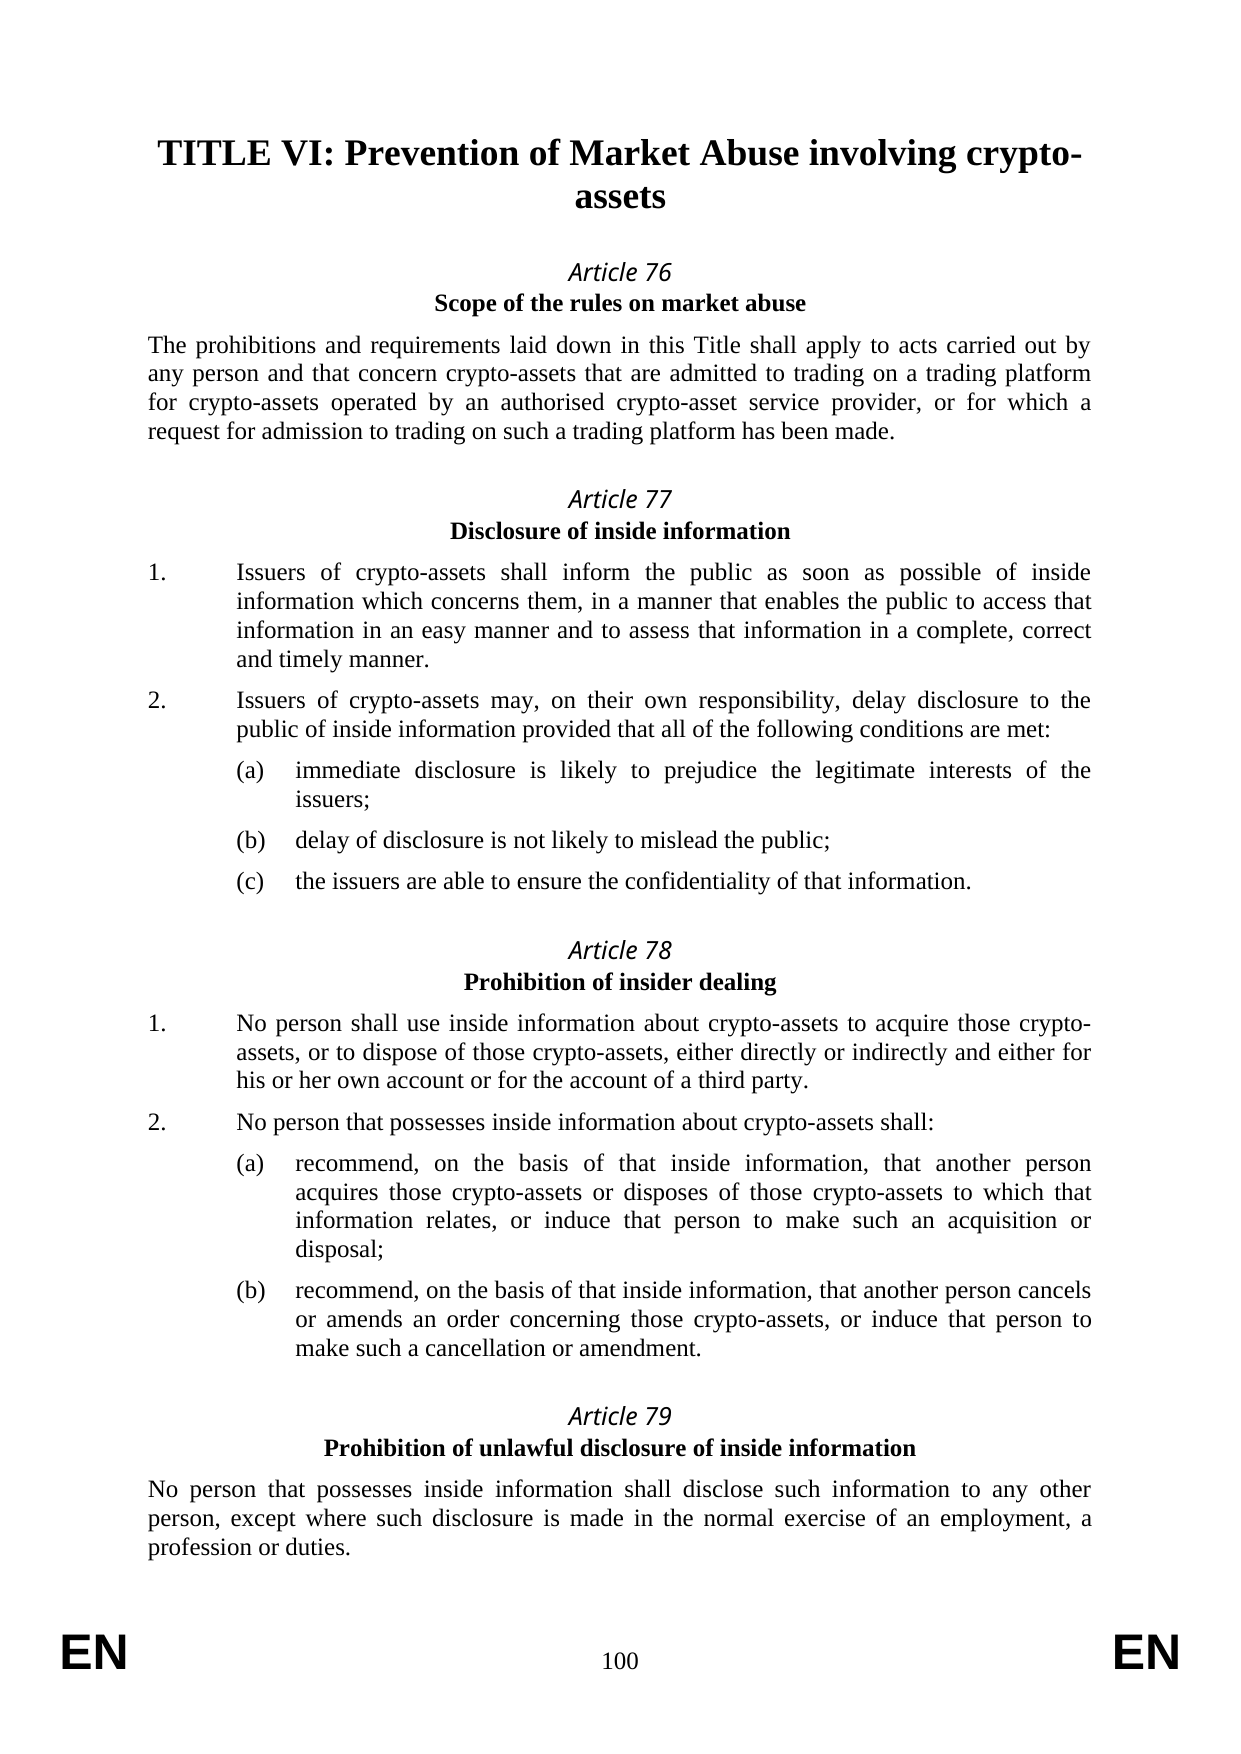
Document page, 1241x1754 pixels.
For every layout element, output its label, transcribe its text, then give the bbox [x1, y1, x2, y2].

title TITLE VI: Prevention of Market Abuse involving crypto-assets [148, 131, 1093, 217]
text (a) recommend, on the basis of that inside information, that another person acquires those crypto-assets or disposes of those crypto-assets to which that information relates, or induce that person to make such an acquisition or disposal; [236, 1148, 1093, 1263]
text Article 76 Scope of the rules on market abuse [148, 254, 1093, 317]
text Article 77 Disclosure of inside information [148, 482, 1093, 545]
text 2. No person that possesses inside information about crypto-assets shall: [148, 1107, 1093, 1135]
text 2. Issuers of crypto-assets may, on their own responsibility, delay disclosure to the public of inside information provided that all of the following conditions are met: [148, 685, 1093, 742]
text 1. Issuers of crypto-assets shall inform the public as soon as possible of inside information which concerns them, in a manner that enables the public to access that information in an easy manner and to assess that information in a complete, correct and timely manner. [148, 557, 1093, 672]
text No person that possesses inside information shall disclose such information to any other person, except where such disclosure is made in the normal exercise of an employment, a profession or duties. [148, 1474, 1093, 1561]
text (a) immediate disclosure is likely to prejudice the legitimate interests of the issuers; [236, 755, 1093, 812]
text (c) the issuers are able to ensure the confidentiality of that information. [236, 866, 1093, 895]
text 1. No person shall use inside information about crypto-assets to acquire those crypto-assets, or to dispose of those crypto-assets, either directly or indirectly and either for his or her own account or for the account of a third party. [148, 1008, 1093, 1094]
text (b) delay of disclosure is not likely to mislead the public; [236, 825, 1093, 854]
text (b) recommend, on the basis of that inside information, that another person cancels or amends an order concerning those crypto-assets, or induce that person to make such a cancellation or amendment. [236, 1275, 1093, 1362]
text Article 78 Prohibition of insider dealing [148, 932, 1093, 995]
text The prohibitions and requirements laid down in this Title shall apply to acts carried out by any person and that concern crypto-assets that are admitted to trading on a trading platform for crypto-assets operated by an authorised crypto-asset service provider, or for which a request for admission to trading on such a trading platform has been made. [148, 330, 1093, 445]
text Article 79 Prohibition of unlawful disclosure of inside information [148, 1399, 1093, 1462]
